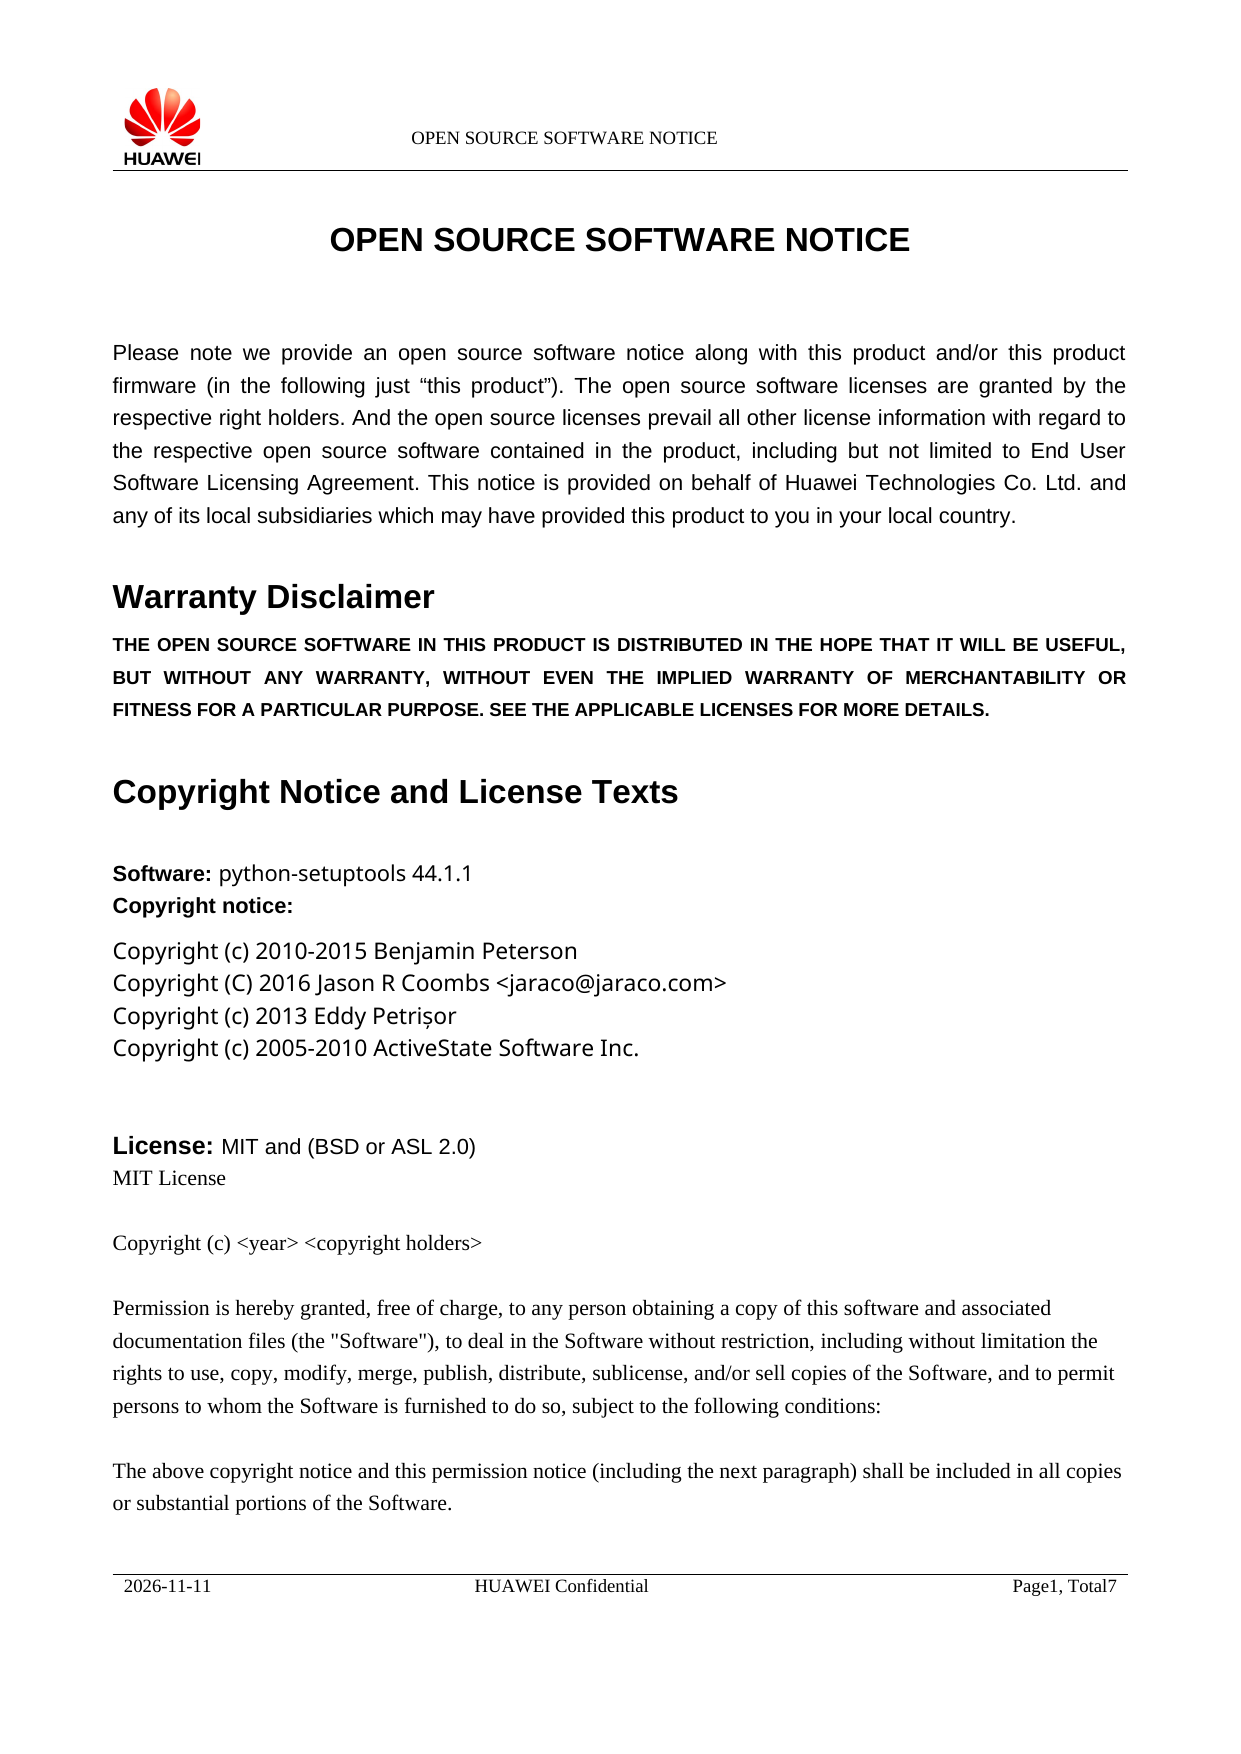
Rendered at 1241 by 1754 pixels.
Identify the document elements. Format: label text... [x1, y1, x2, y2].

text Please note we provide an open source software notice along with this product and/or this product firmware (in the following just “this product”). The open source software licenses are granted by the respective right holders. And the open source licenses prevail all other license information with regard to the respective open source software contained in the product, including but not limited to End User Software Licensing Agreement. This notice is provided on behalf of Huawei Technologies Co. Ltd. and any of its local subsidiaries which may have provided this product to you in your local country. [112, 336, 1128, 531]
text Copyright Notice and License Texts [112, 759, 1128, 824]
text Warranty Disclaimer [112, 564, 1128, 629]
text The open source software in this product is distributed in the hope that it will be useful, but WITHOUT ANY WARRANTY, without even the implied warranty of MERCHANTABILITY or FITNESS FOR A PARTICULAR PURPOSE. See the applicable licenses for more details. [112, 629, 1128, 726]
title Software: python-setuptools 44.1.1 [112, 856, 1128, 889]
text Copyright (c) 2010-2015 Benjamin Peterson Copyright (C) 2016 Jason R Coombs <jaraco@jaraco.com> Copyright (c) 2013 Eddy Petrișor Copyright (c) 2005-2010 ActiveState Software Inc. [112, 934, 1128, 1129]
text License: MIT and (BSD or ASL 2.0) [112, 1129, 1128, 1161]
text Copyright notice: [112, 889, 1128, 921]
picture [124, 88, 201, 165]
text OPEN SOURCE SOFTWARE NOTICE [112, 206, 1128, 271]
